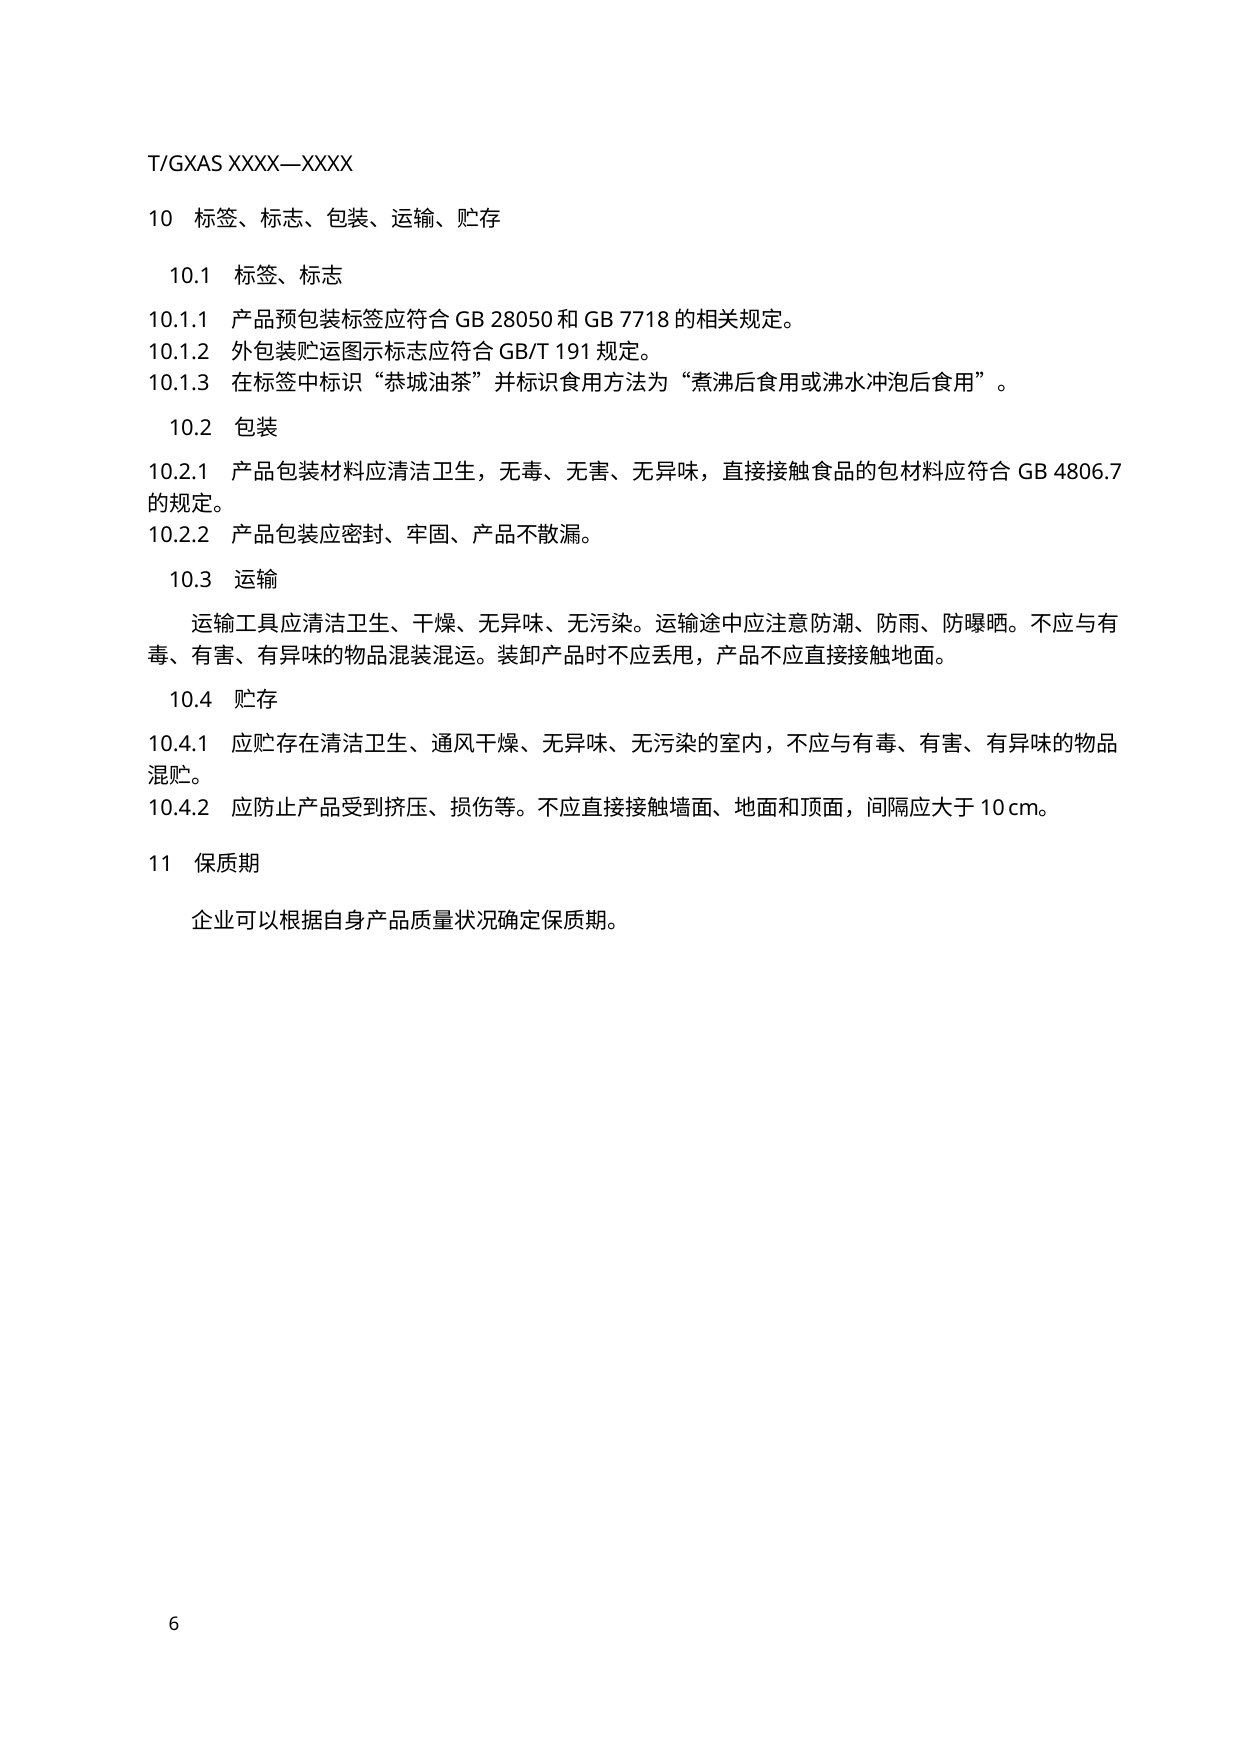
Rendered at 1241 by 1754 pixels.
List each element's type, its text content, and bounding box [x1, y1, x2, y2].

text 标签、标志、包装、运输、贮存 [148, 201, 1122, 233]
text 贮存 [148, 682, 1122, 713]
text 应贮存在清洁卫生、通风干燥、无异味、无污染的室内，不应与有毒、有害、有异味的物品混贮。 [148, 726, 1122, 789]
text 产品包装材料应清洁卫生，无毒、无害、无异味，直接接触食品的包材料应符合GB 4806.7的规定。 [148, 454, 1122, 517]
text 保质期 [148, 846, 1122, 878]
text 在标签中标识“恭城油茶”并标识食用方法为“煮沸后食用或沸水冲泡后食用”。 [148, 365, 1122, 397]
text 标签、标志 [148, 258, 1122, 289]
text 产品包装应密封、牢固、产品不散漏。 [148, 517, 1122, 549]
text 应防止产品受到挤压、损伤等。不应直接接触墙面、地面和顶面，间隔应大于10 cm。 [148, 789, 1122, 821]
text 产品预包装标签应符合GB 28050和GB 7718的相关规定。 [148, 302, 1122, 334]
text 运输工具应清洁卫生、干燥、无异味、无污染。运输途中应注意防潮、防雨、防曝晒。不应与有毒、有害、有异味的物品混装混运。装卸产品时不应丢甩，产品不应直接接触地面。 [148, 606, 1122, 669]
text 企业可以根据自身产品质量状况确定保质期。 [148, 903, 1122, 935]
text 运输 [148, 562, 1122, 593]
text 包装 [148, 410, 1122, 441]
text 外包装贮运图示标志应符合GB/T 191规定。 [148, 334, 1122, 365]
